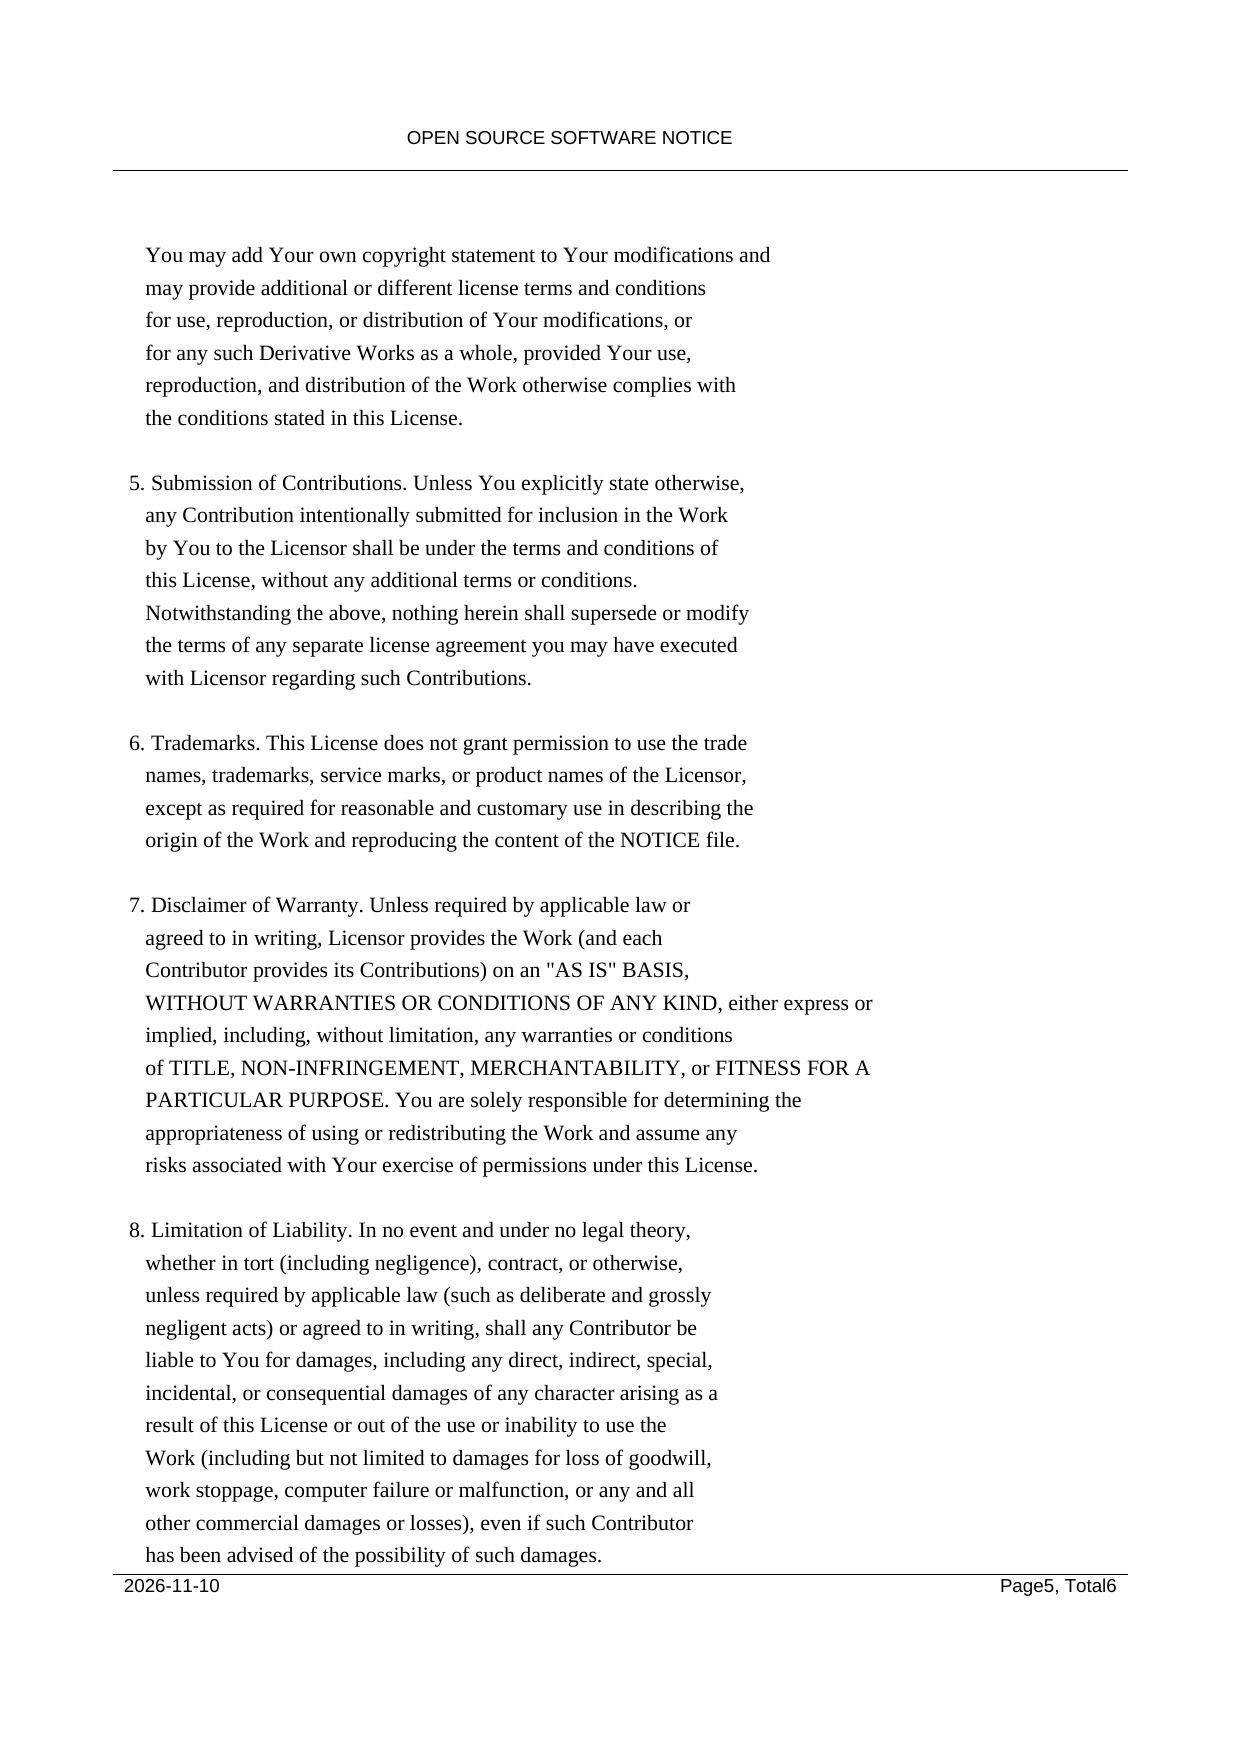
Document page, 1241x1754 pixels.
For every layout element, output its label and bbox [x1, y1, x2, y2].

text [112, 206, 1128, 1571]
